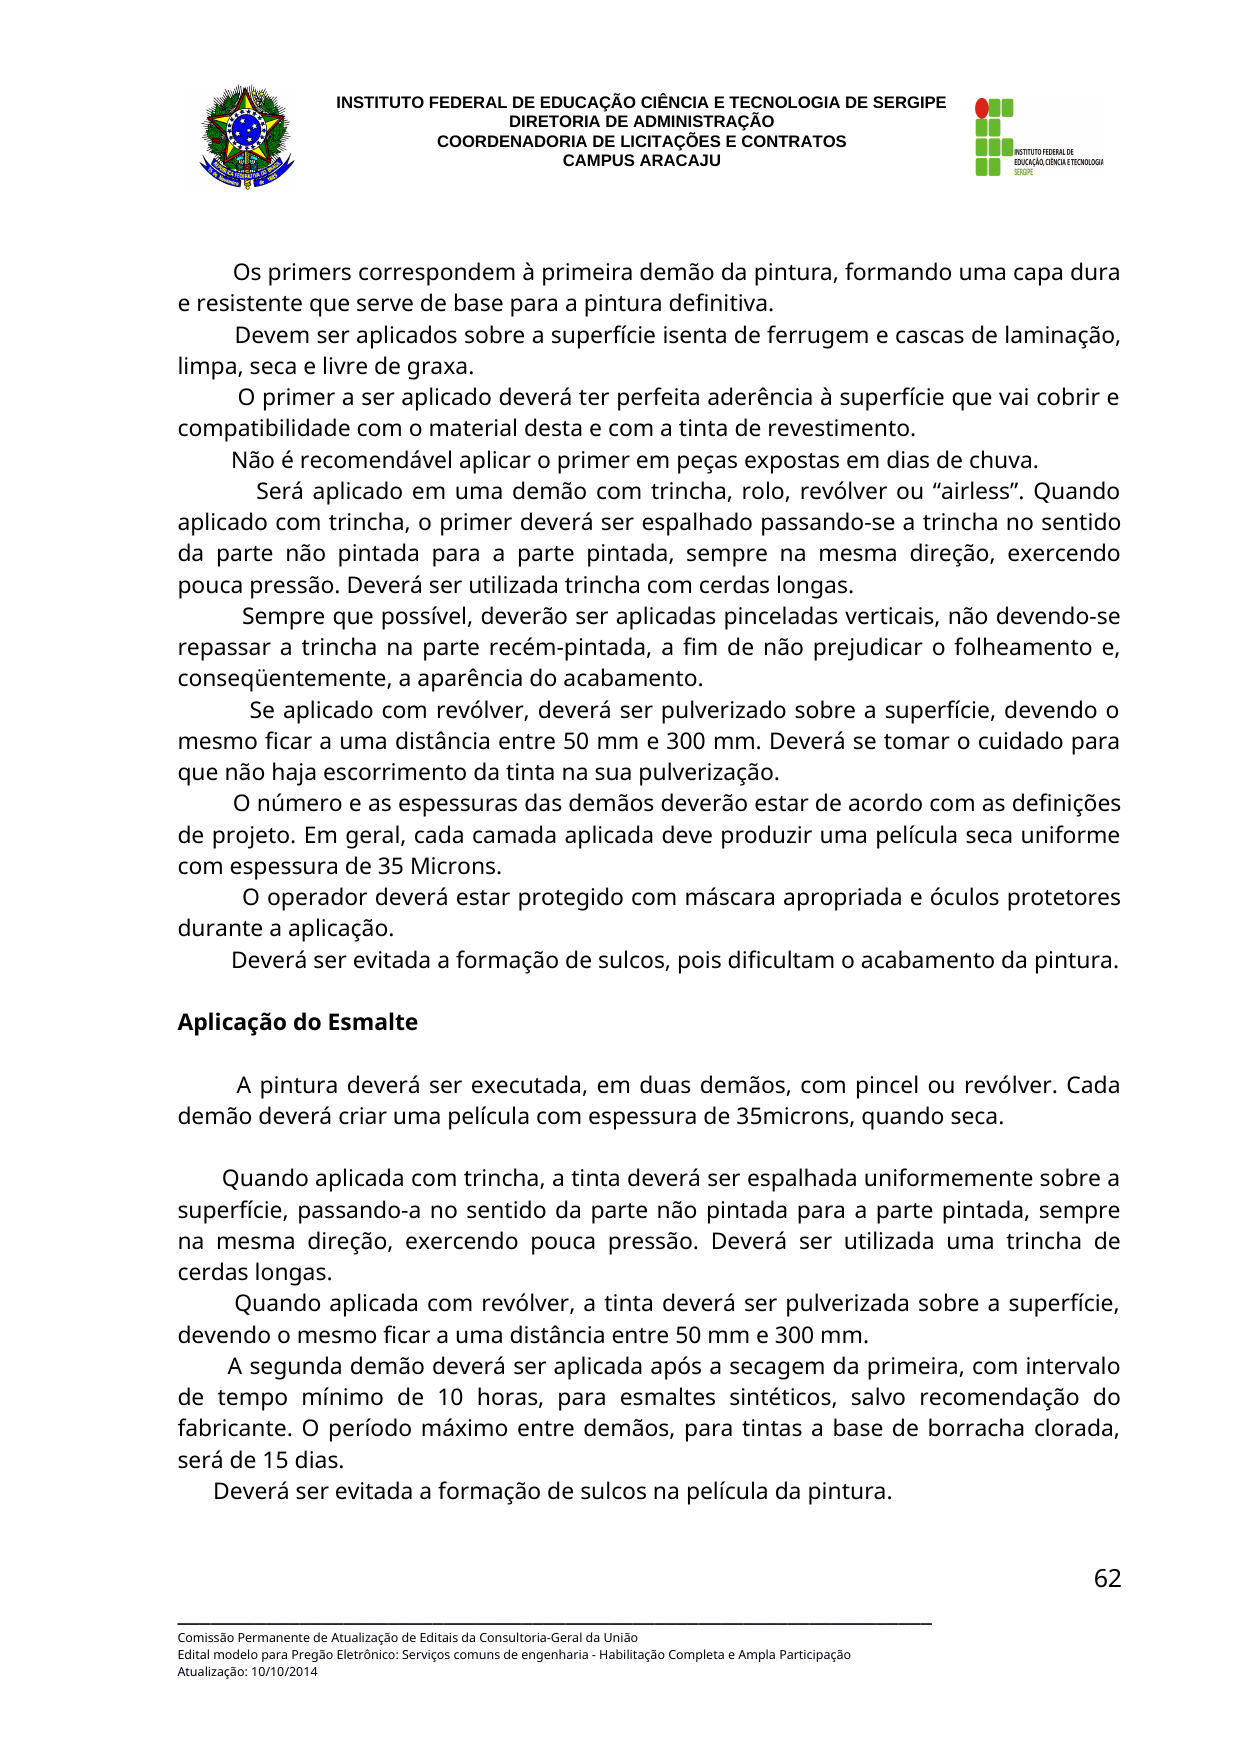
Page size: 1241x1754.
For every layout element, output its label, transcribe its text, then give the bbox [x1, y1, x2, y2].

subtitle Não é recomendável aplicar o primer em peças expostas em dias de chuva. [177, 444, 1122, 475]
subtitle A segunda demão deverá ser aplicada após a secagem da primeira, com intervalo de tempo mínimo de 10 horas, para esmaltes sintéticos, salvo recomendação do fabricante. O período máximo entre demãos, para tintas a base de borracha clorada, será de 15 dias. [177, 1350, 1122, 1475]
subtitle O número e as espessuras das demãos deverão estar de acordo com as definições de projeto. Em geral, cada camada aplicada deve produzir uma película seca uniforme com espessura de 35 Microns. [177, 787, 1122, 881]
subtitle Se aplicado com revólver, deverá ser pulverizado sobre a superfície, devendo o mesmo ficar a uma distância entre 50 mm e 300 mm. Deverá se tomar o cuidado para que não haja escorrimento da tinta na sua pulverização. [177, 694, 1122, 787]
subtitle Os primers correspondem à primeira demão da pintura, formando uma capa dura e resistente que serve de base para a pintura definitiva. [177, 256, 1122, 319]
subtitle Aplicação do Esmalte [177, 1006, 1122, 1037]
subtitle Quando aplicada com revólver, a tinta deverá ser pulverizada sobre a superfície, devendo o mesmo ficar a uma distância entre 50 mm e 300 mm. [177, 1287, 1122, 1350]
picture [187, 83, 296, 194]
subtitle Será aplicado em uma demão com trincha, rolo, revólver ou “airless”. Quando aplicado com trincha, o primer deverá ser espalhado passando-se a trincha no sentido da parte não pintada para a parte pintada, sempre na mesma direção, exercendo pouca pressão. Deverá ser utilizada trincha com cerdas longas. [177, 475, 1122, 600]
subtitle Quando aplicada com trincha, a tinta deverá ser espalhada uniformemente sobre a superfície, passando-a no sentido da parte não pintada para a parte pintada, sempre na mesma direção, exercendo pouca pressão. Deverá ser utilizada uma trincha de cerdas longas. [177, 1162, 1122, 1287]
subtitle O operador deverá estar protegido com máscara apropriada e óculos protetores durante a aplicação. [177, 881, 1122, 944]
subtitle A pintura deverá ser executada, em duas demãos, com pincel ou revólver. Cada demão deverá criar uma película com espessura de 35microns, quando seca. [177, 1069, 1122, 1131]
subtitle Sempre que possível, deverão ser aplicadas pinceladas verticais, não devendo-se repassar a trincha na parte recém-pintada, a fim de não prejudicar o folheamento e, conseqüentemente, a aparência do acabamento. [177, 600, 1122, 694]
subtitle Deverá ser evitada a formação de sulcos, pois dificultam o acabamento da pintura. [177, 944, 1122, 975]
picture [975, 98, 1104, 176]
subtitle Devem ser aplicados sobre a superfície isenta de ferrugem e cascas de laminação, limpa, seca e livre de graxa. [177, 319, 1122, 381]
subtitle O primer a ser aplicado deverá ter perfeita aderência à superfície que vai cobrir e compatibilidade com o material desta e com a tinta de revestimento. [177, 381, 1122, 444]
subtitle Deverá ser evitada a formação de sulcos na película da pintura. [177, 1475, 1122, 1506]
